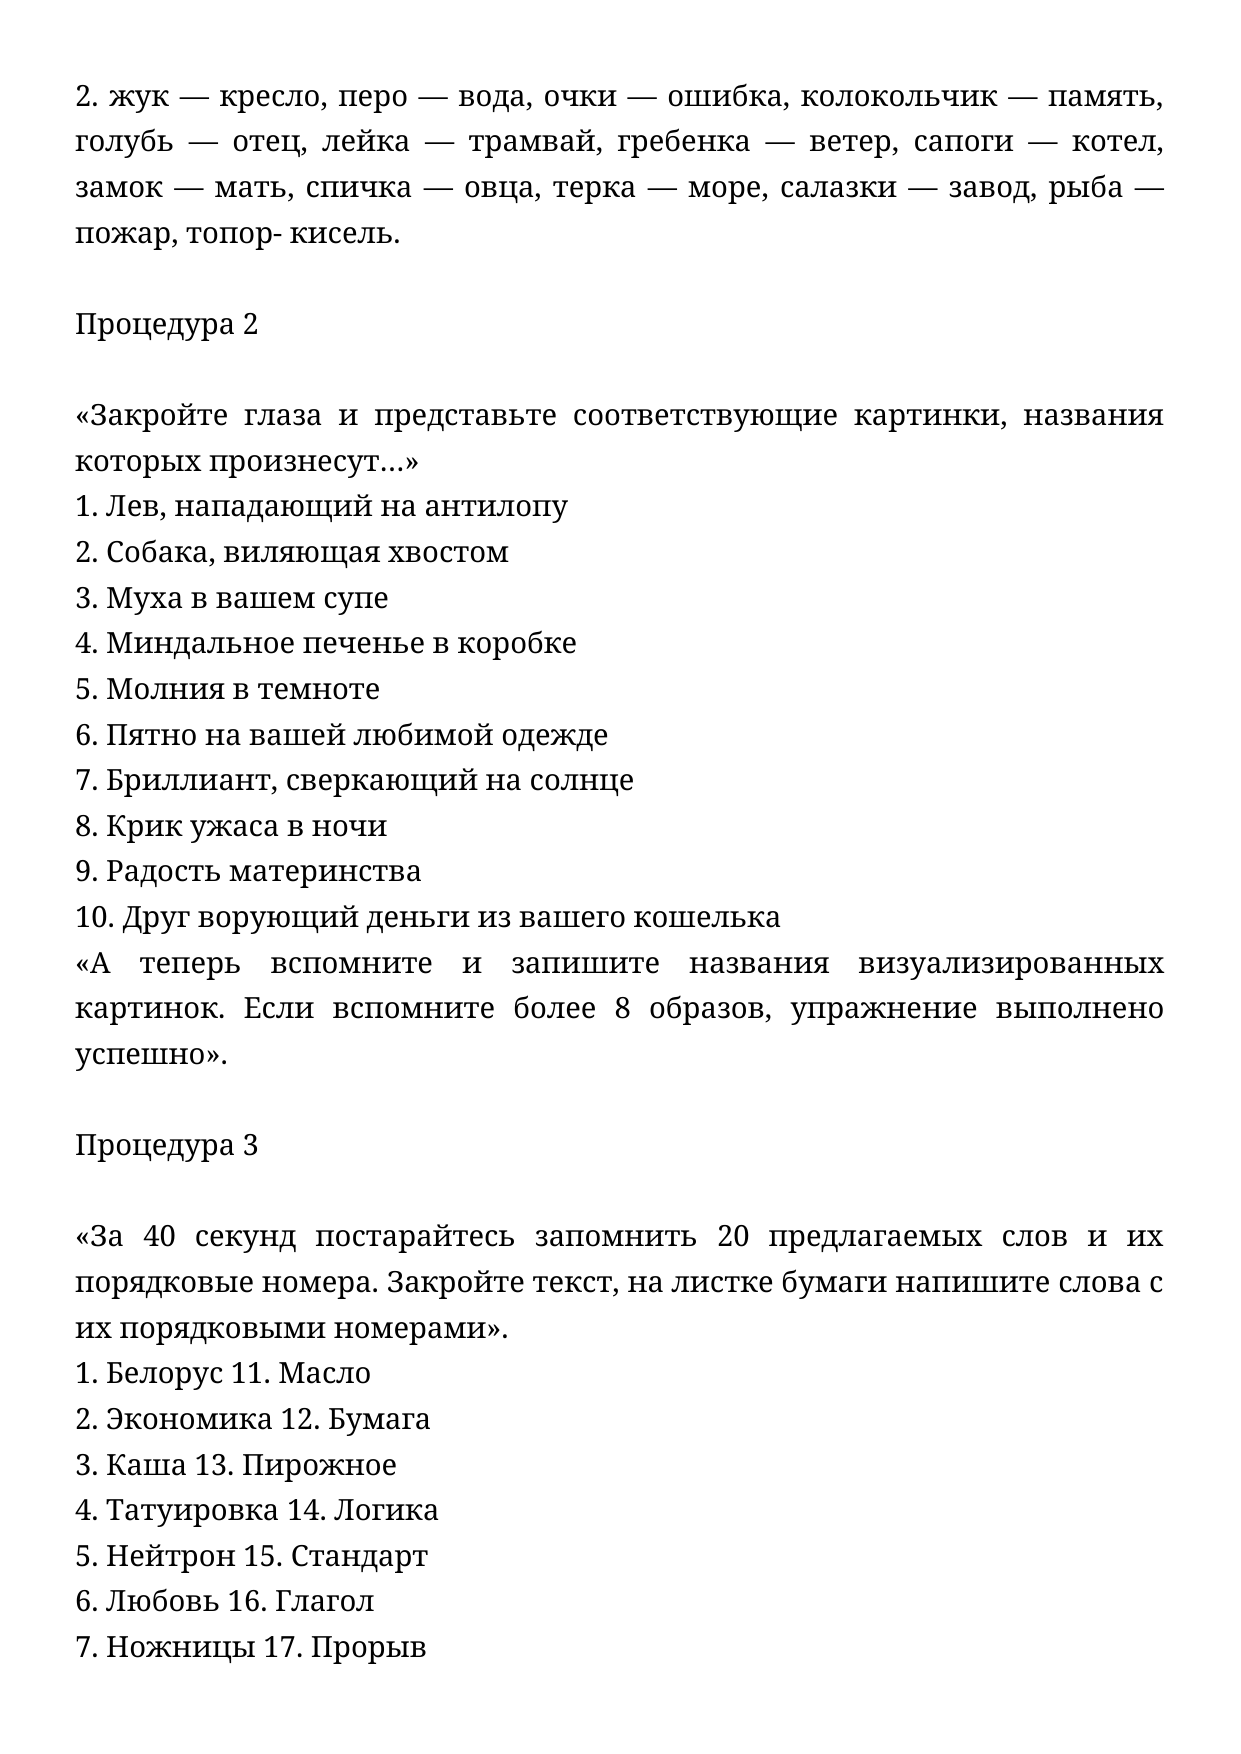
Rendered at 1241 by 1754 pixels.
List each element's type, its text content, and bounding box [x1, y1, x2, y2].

text 7. Ножницы 17. Прорыв [75, 1626, 1165, 1666]
text 1. Белорус 11. Масло [75, 1352, 1165, 1392]
text «Закройте глаза и представьте соответствующие картинки, названия которых произнесут…» [75, 394, 1165, 480]
text 2. Экономика 12. Бумага [75, 1398, 1165, 1438]
text 3. Муха в вашем супе [75, 577, 1165, 617]
text Процедура 3 [75, 1124, 1165, 1164]
text 2. жук — кресло, перо — вода, очки — ошибка, колокольчик — память, голубь — отец, лейка — трамвай, гребенка — ветер, сапоги — котел, замок — мать, спичка — овца, терка — море, салазки — завод, рыба — пожар, топор- кисель. [75, 75, 1165, 252]
text 3. Каша 13. Пирожное [75, 1444, 1165, 1483]
text «За 40 секунд постарайтесь запомнить 20 предлагаемых слов и их порядковые номера. Закройте текст, на листке бумаги напишите слова с их порядковыми номерами». [75, 1216, 1165, 1347]
text 7. Бриллиант, сверкающий на солнце [75, 759, 1165, 799]
text 6. Любовь 16. Глагол [75, 1581, 1165, 1620]
text 6. Пятно на вашей любимой одежде [75, 714, 1165, 753]
text 2. Собака, виляющая хвостом [75, 531, 1165, 571]
text 5. Нейтрон 15. Стандарт [75, 1535, 1165, 1575]
text 1. Лев, нападающий на антилопу [75, 486, 1165, 525]
text 8. Крик ужаса в ночи [75, 805, 1165, 845]
text «А теперь вспомните и запишите названия визуализированных картинок. Если вспомните более 8 образов, упражнение выполнено успешно». [75, 942, 1165, 1073]
text 10. Друг ворующий деньги из вашего кошелька [75, 896, 1165, 936]
text 5. Молния в темноте [75, 668, 1165, 708]
text 9. Радость материнства [75, 851, 1165, 890]
text 4. Татуировка 14. Логика [75, 1489, 1165, 1529]
text Процедура 2 [75, 303, 1165, 343]
text 4. Миндальное печенье в коробке [75, 622, 1165, 662]
